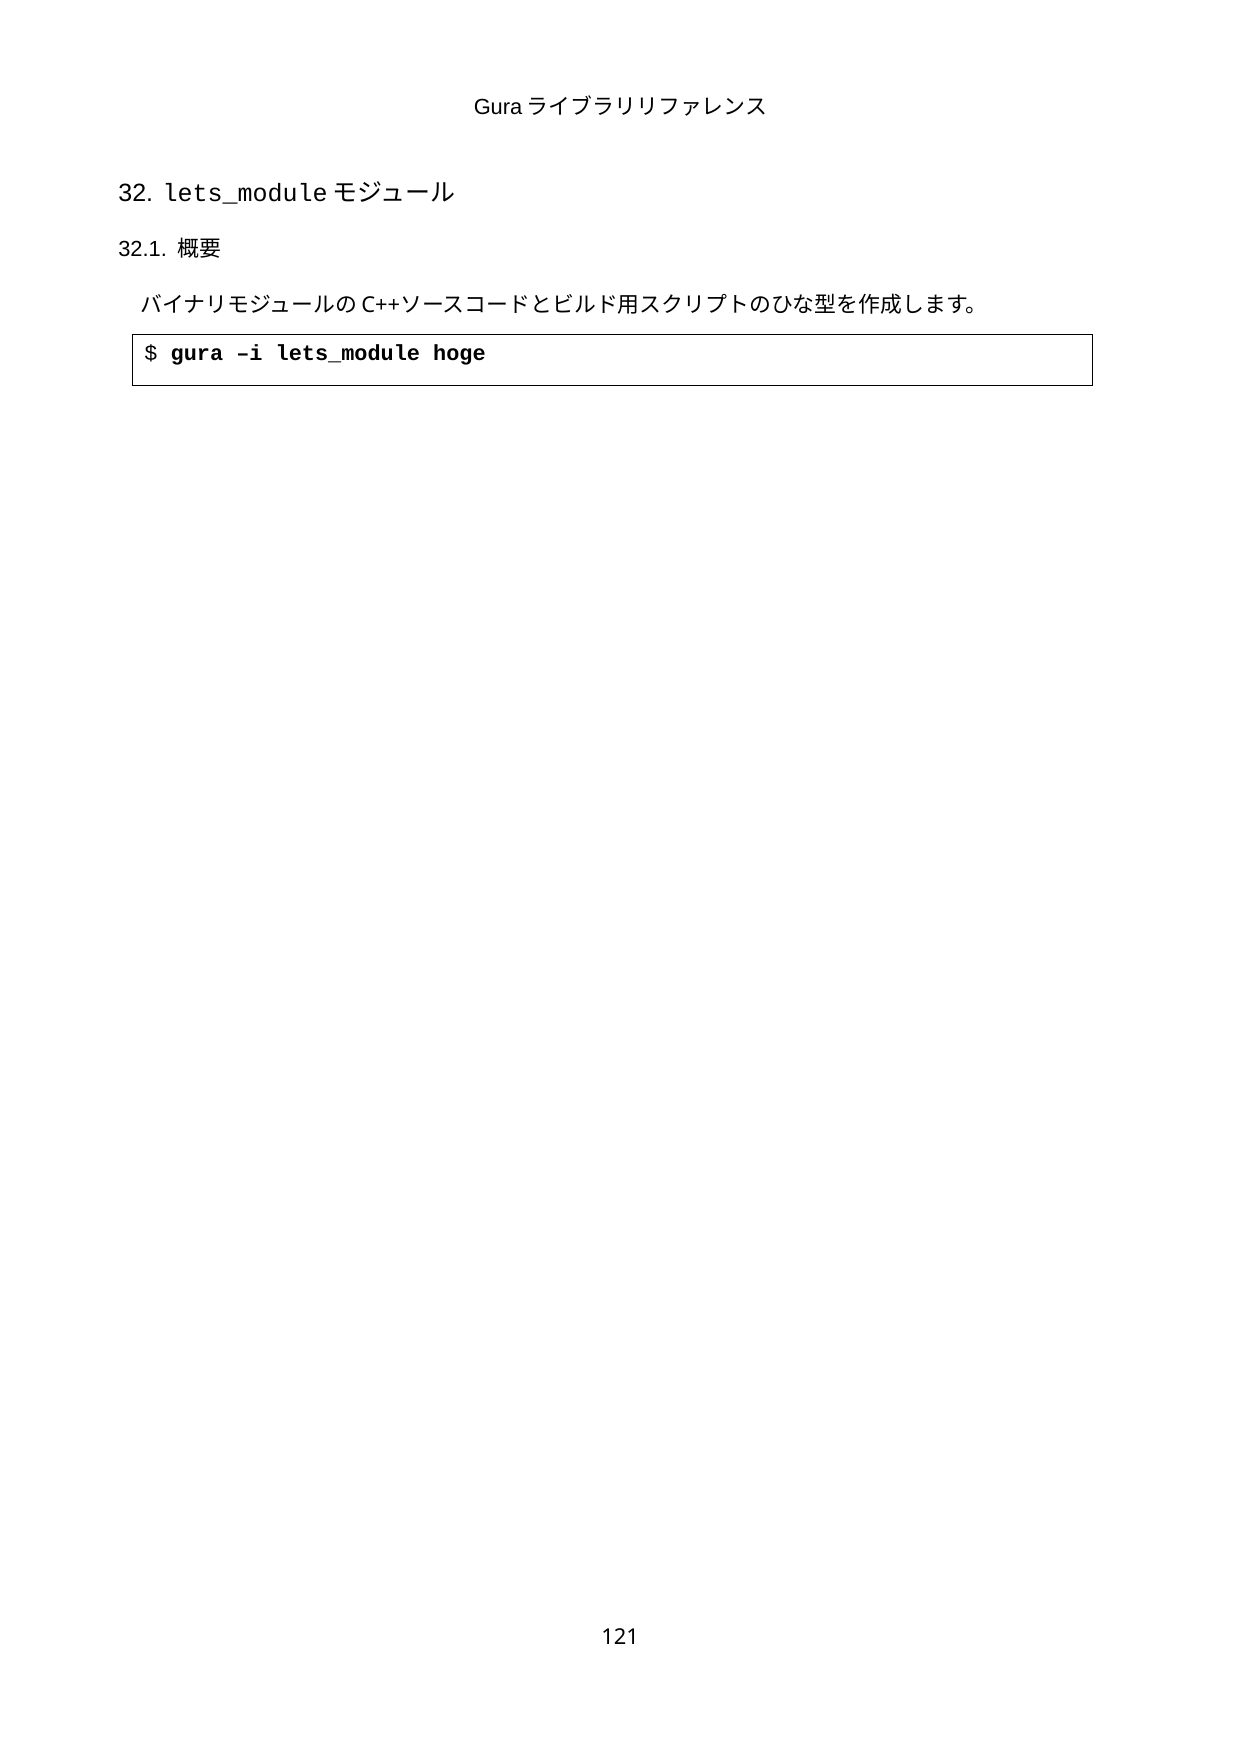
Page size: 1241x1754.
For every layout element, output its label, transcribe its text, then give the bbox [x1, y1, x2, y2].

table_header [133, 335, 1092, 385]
subtitle 概要 [118, 228, 1122, 266]
text バイナリモジュールのC++ソースコードとビルド用スクリプトのひな型を作成します。 [118, 284, 1122, 322]
subtitle lets_moduleモジュール [118, 172, 1122, 209]
